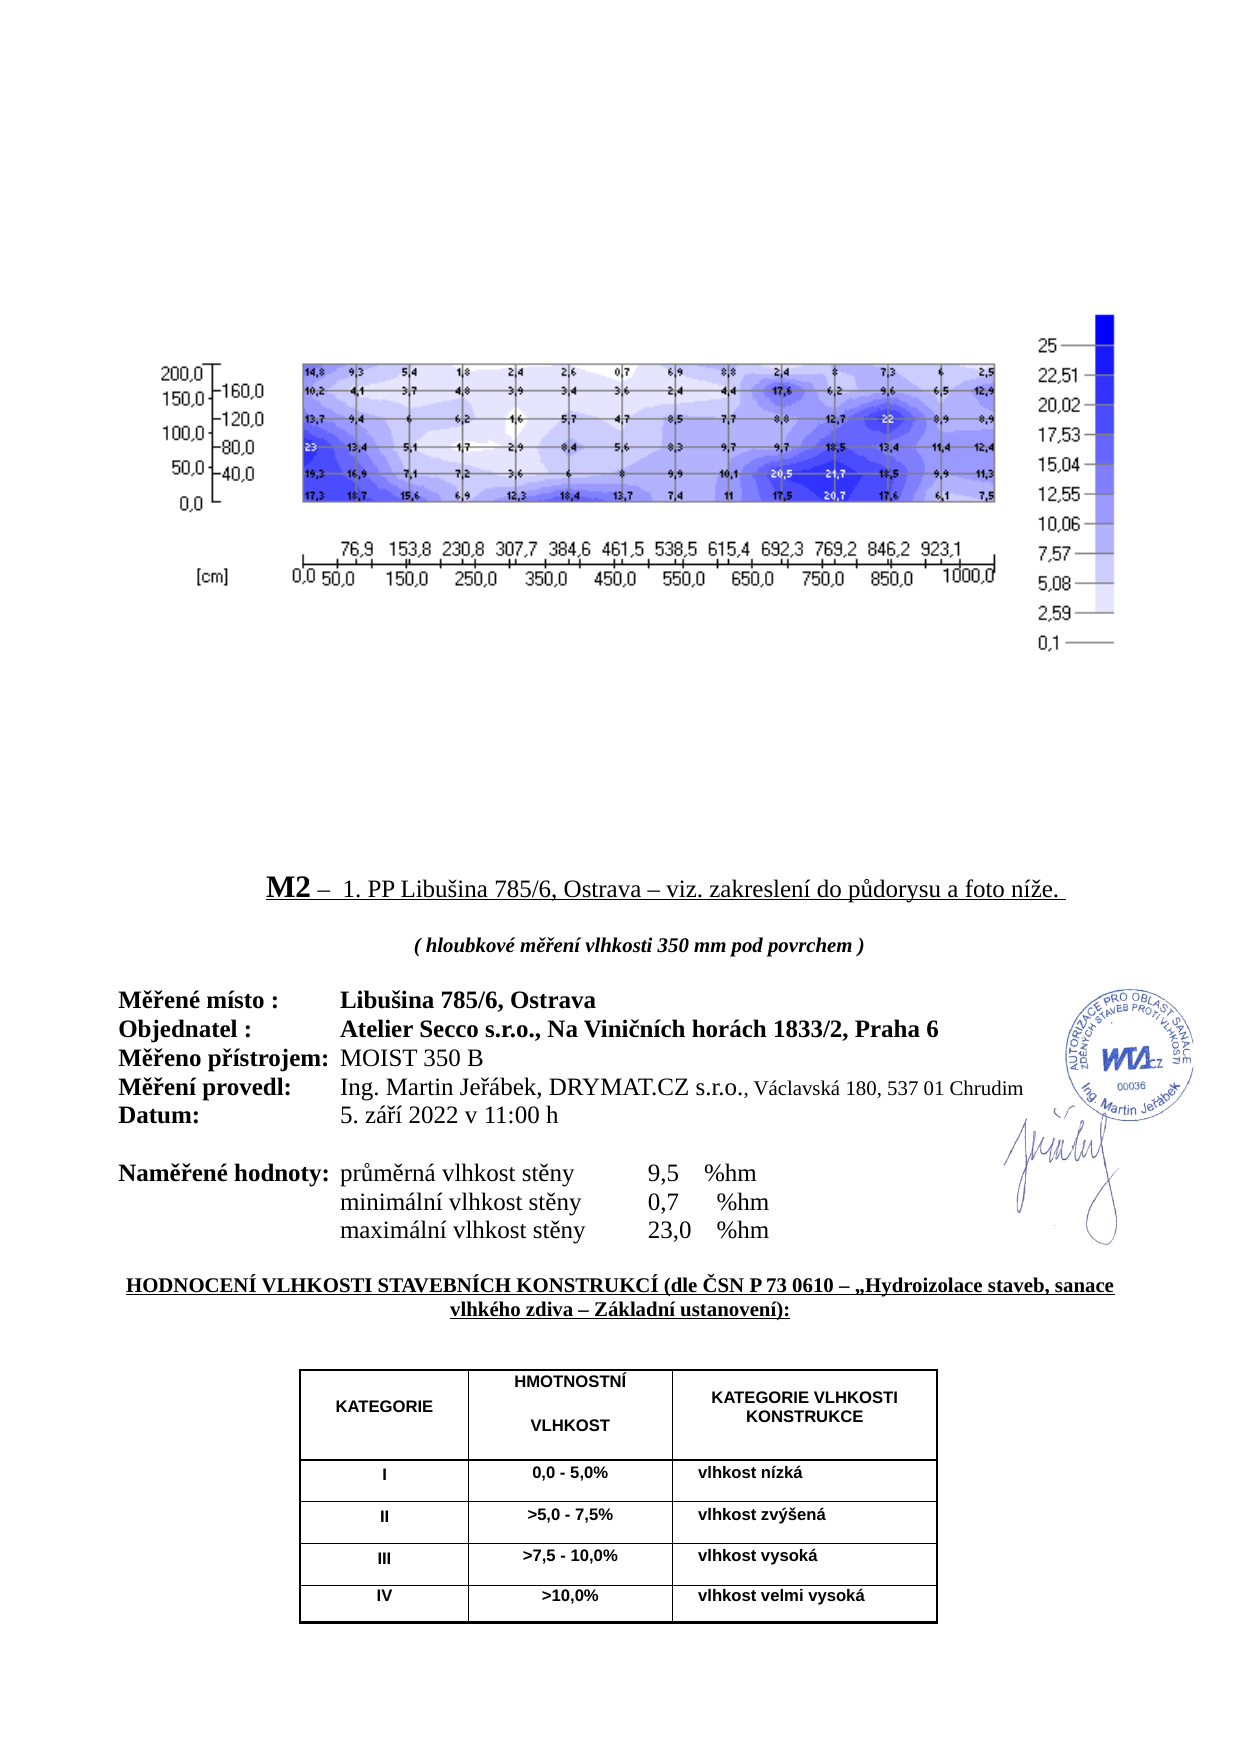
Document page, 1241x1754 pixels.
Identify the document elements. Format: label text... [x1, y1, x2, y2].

text maximální vlhkost stěny 23,0 %hm [118, 1216, 988, 1244]
picture [988, 972, 1211, 1263]
table_header KATEGORIE [301, 1371, 468, 1459]
text HODNOCENÍ VLHKOSTI STAVEBNÍCH KONSTRUKCÍ (dle ČSN P 73 0610 – „Hydroizolace staveb, sanace vlhkého zdiva – Základní ustanovení): [118, 1273, 1122, 1321]
text M2 – 1. PP Libušina 785/6, Ostrava – viz. zakreslení do půdorysu a foto níže. [118, 868, 1122, 904]
text Datum: 5. září 2022 v 11:00 h [118, 1101, 988, 1129]
table_cell I [301, 1461, 468, 1501]
text ( hloubkové měření vlhkosti 350 mm pod povrchem ) [118, 933, 1122, 957]
table_header KATEGORIE VLHKOSTI KONSTRUKCE [673, 1371, 936, 1459]
table_cell II [301, 1502, 468, 1543]
table_cell VLHKOST [469, 1407, 672, 1459]
table_cell vlhkost vysoká [673, 1544, 936, 1584]
table_cell III [301, 1544, 468, 1584]
text Měření provedl: Ing. Martin Jeřábek, DRYMAT.CZ s.r.o., Václavská 180, 537 01 Chrudim [118, 1072, 988, 1101]
text Naměřené hodnoty: průměrná vlhkost stěny 9,5 %hm [118, 1158, 988, 1187]
text Měřené místo : Libušina 785/6, Ostrava [118, 986, 988, 1014]
table_cell >7,5 - 10,0% [469, 1544, 672, 1584]
text minimální vlhkost stěny 0,7 %hm [118, 1187, 988, 1216]
table_cell vlhkost zvýšená [673, 1502, 936, 1543]
text Objednatel : Atelier Secco s.r.o., Na Viničních horách 1833/2, Praha 6 [118, 1014, 988, 1043]
table_cell >10,0% [469, 1586, 672, 1621]
table_cell IV [301, 1586, 468, 1621]
table_cell vlhkost nízká [673, 1461, 936, 1501]
text Měřeno přístrojem: MOIST 350 B [118, 1043, 988, 1072]
table_header HMOTNOSTNÍ [469, 1371, 672, 1407]
table_cell 0,0 - 5,0% [469, 1461, 672, 1501]
picture [118, 118, 1119, 869]
table_cell >5,0 - 7,5% [469, 1502, 672, 1543]
table_cell vlhkost velmi vysoká [673, 1586, 936, 1621]
